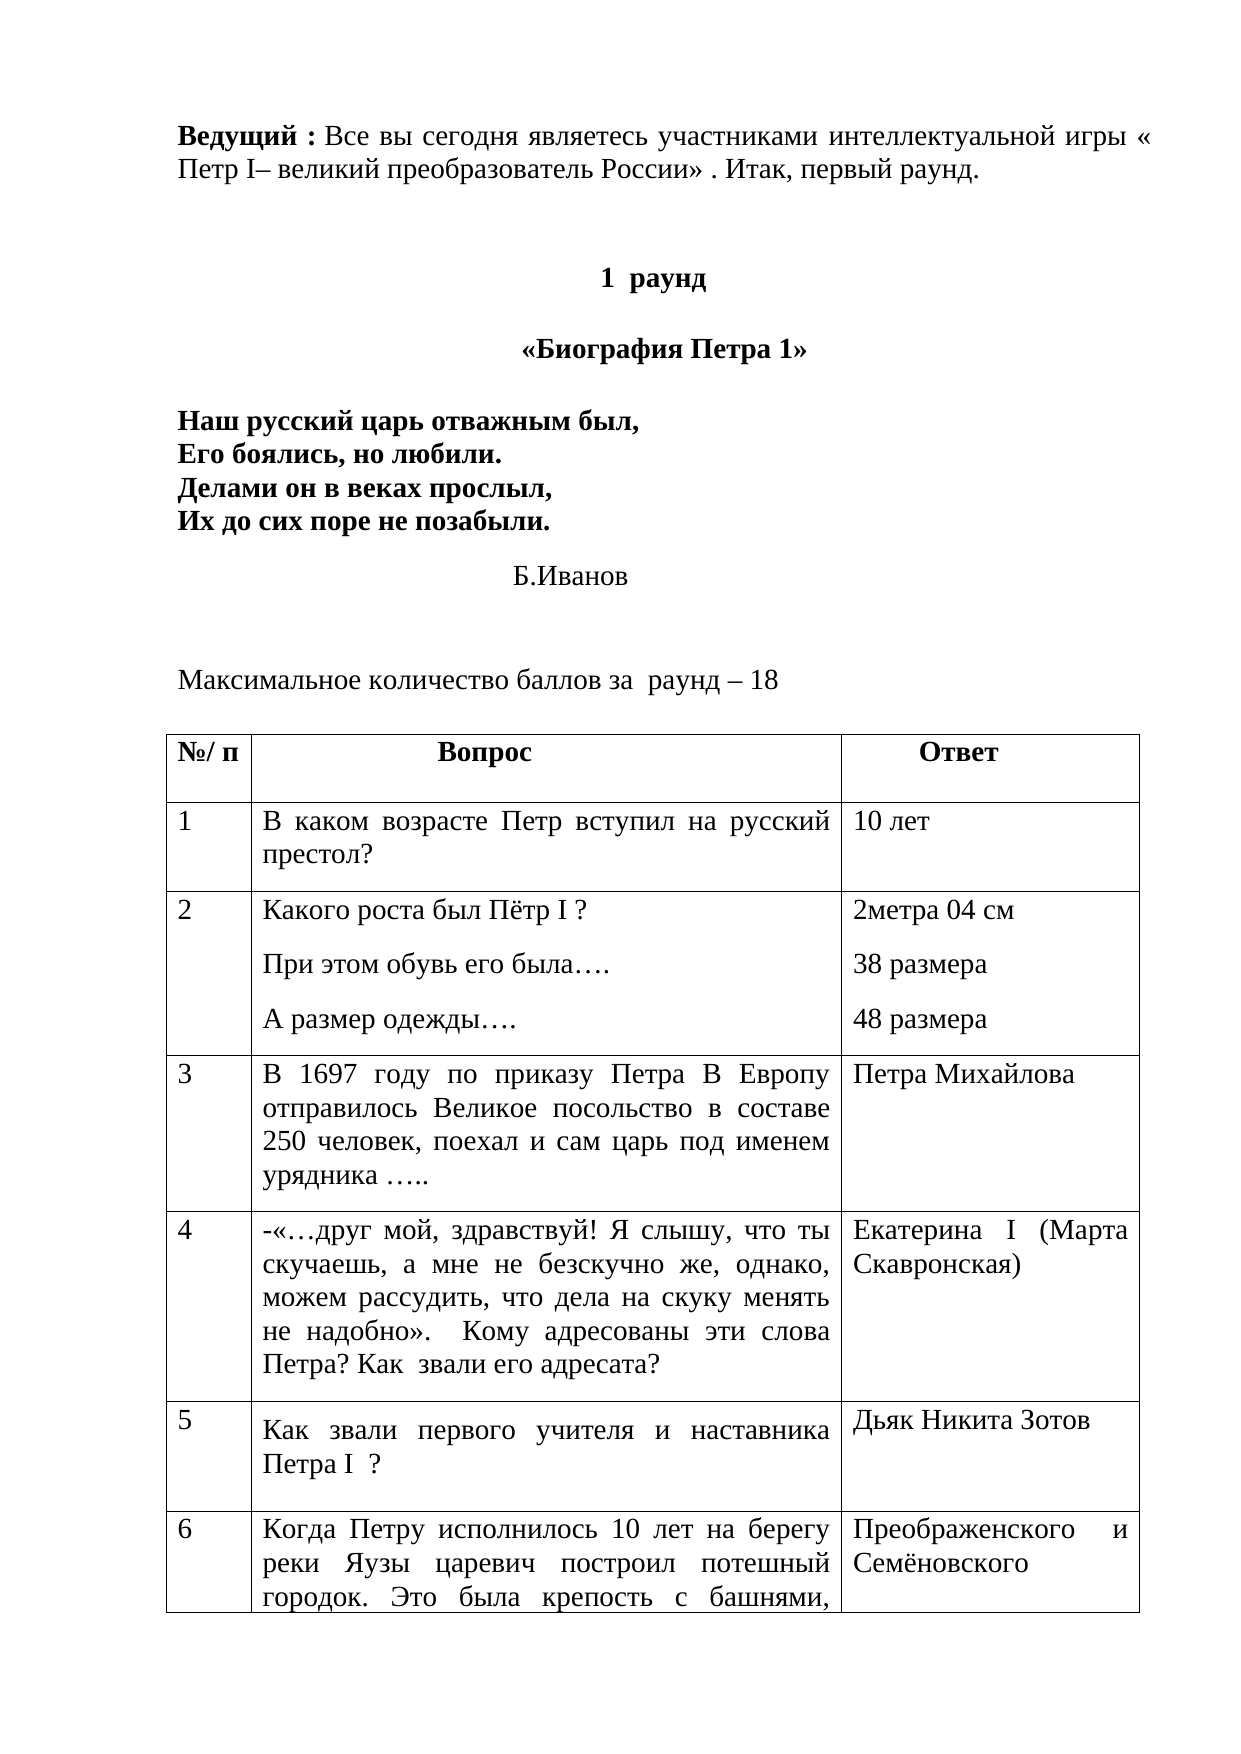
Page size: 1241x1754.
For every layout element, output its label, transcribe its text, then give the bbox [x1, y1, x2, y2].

table_header №/ п [167, 735, 251, 802]
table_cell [842, 1512, 1139, 1612]
table_cell 10 лет [842, 803, 1139, 891]
table_cell Какого роста был Пётр I ? При этом обувь его была…. А размер одежды…. [252, 892, 841, 1055]
table_cell 4 [167, 1212, 251, 1401]
table_cell В каком возрасте Петр вступил на русский престол? [252, 803, 841, 891]
table_cell 5 [167, 1402, 251, 1511]
text Б.Иванов [177, 558, 1152, 591]
table_cell 1 [167, 803, 251, 891]
text 1 раунд [177, 260, 1152, 294]
text «Биография Петра 1» [177, 332, 1152, 365]
table_cell Петра Михайлова [842, 1056, 1139, 1211]
table_cell 2метра 04 см 38 размера 48 размера [842, 892, 1139, 1055]
text Максимальное количество баллов за раунд – 18 [177, 662, 1152, 696]
table_cell Дьяк Никита Зотов [842, 1402, 1139, 1511]
table_cell В 1697 году по приказу Петра В Европу отправилось Великое посольство в составе 250 человек, поехал и сам царь под именем урядника ….. [252, 1056, 841, 1211]
text Наш русский царь отважным был, Его боялись, но любили. Делами он в веках прослыл, Их до сих поре не позабыли. [177, 403, 1152, 537]
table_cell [252, 1512, 841, 1612]
table_cell -«…друг мой, здравствуй! Я слышу, что ты скучаешь, а мне не безскучно же, однако, можем рассудить, что дела на скуку менять не надобно». Кому адресованы эти слова Петра? Как звали его адресата? [252, 1212, 841, 1401]
table_cell 6 [167, 1512, 251, 1612]
table_header Ответ [842, 735, 1139, 802]
text Ведущий : Все вы сегодня являетесь участниками интеллектуальной игры « Петр I– великий преобразователь России» . Итак, первый раунд. [177, 118, 1152, 185]
table_cell Екатерина I (Марта Скавронская) [842, 1212, 1139, 1401]
table_header Вопрос [252, 735, 841, 802]
table_cell 3 [167, 1056, 251, 1211]
table_cell Как звали первого учителя и наставника Петра I ? [252, 1402, 841, 1511]
table_cell 2 [167, 892, 251, 1055]
